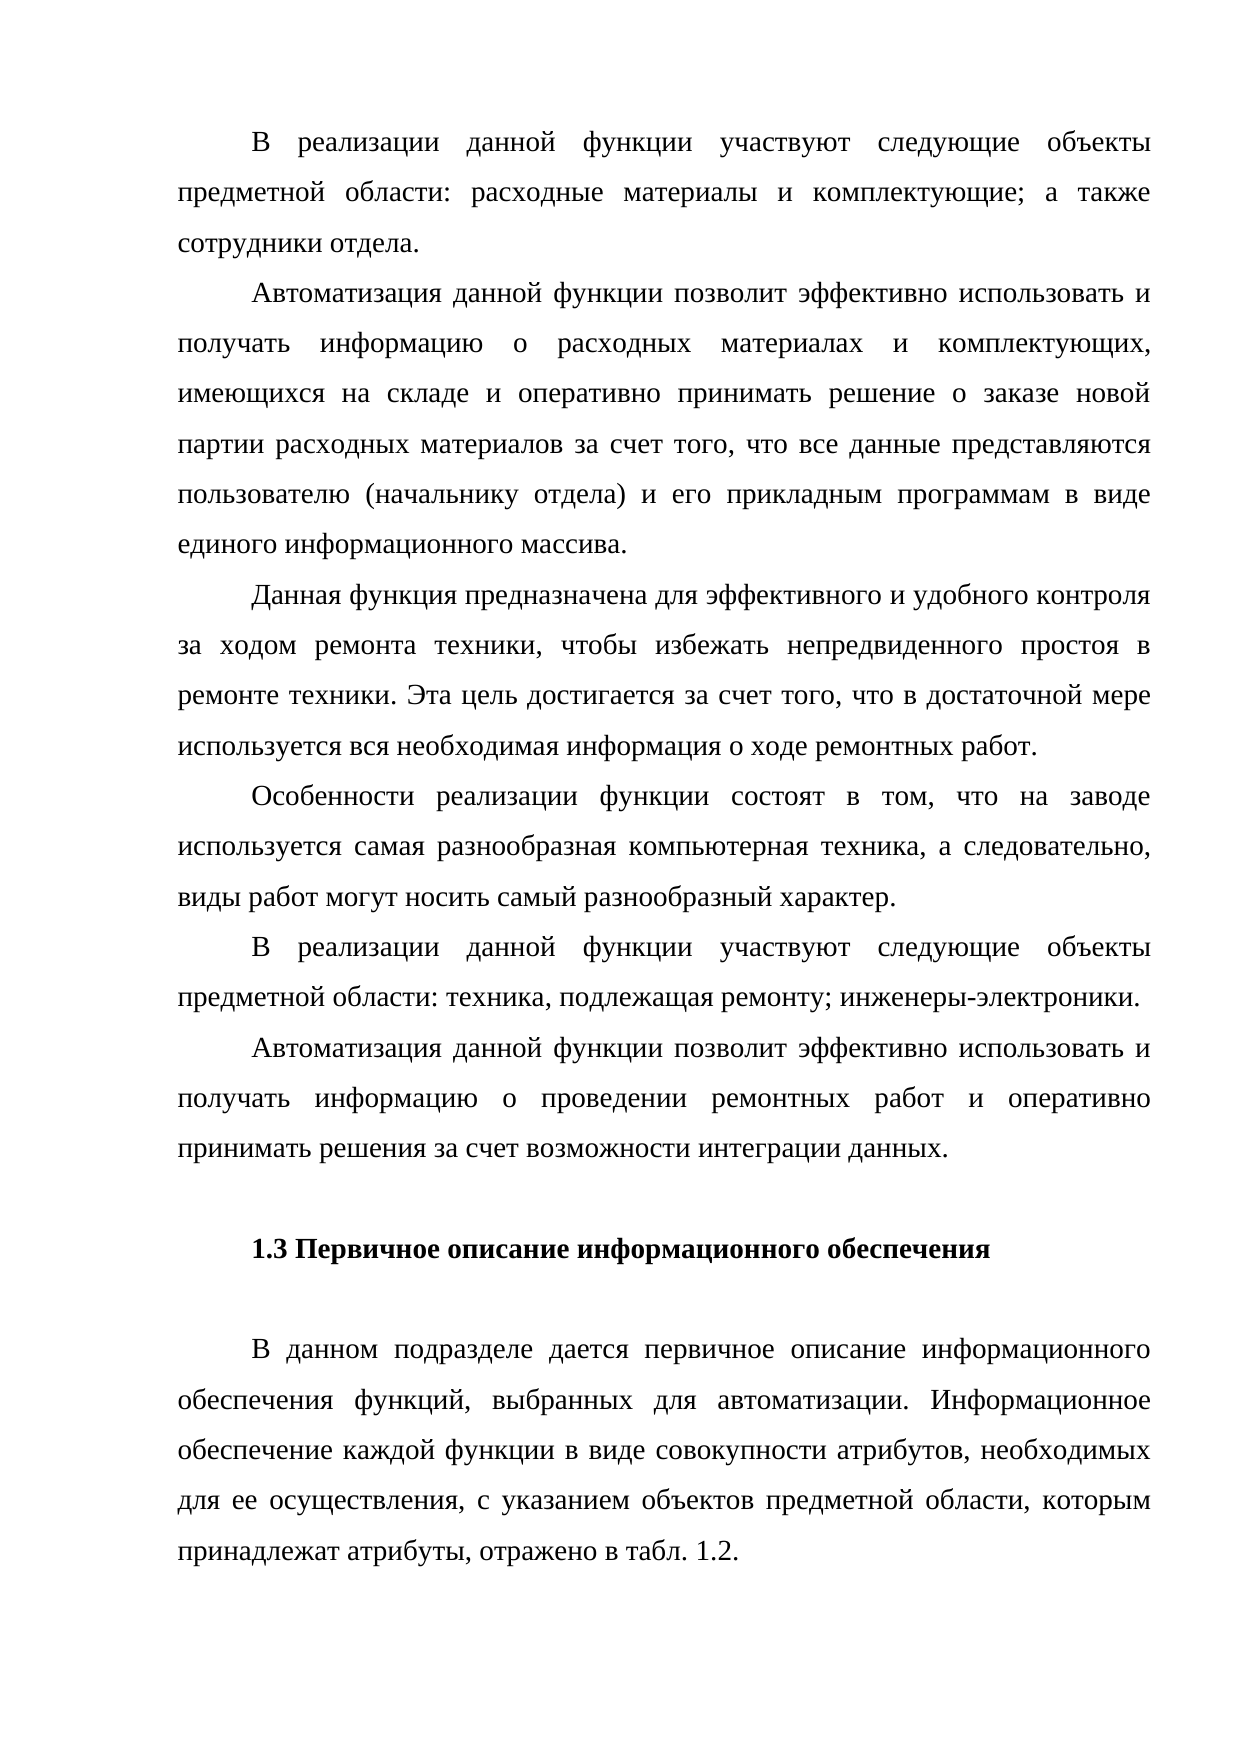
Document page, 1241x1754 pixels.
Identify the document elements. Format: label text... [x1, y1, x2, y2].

text Данная функция предназначена для эффективного и удобного контроля за ходом ремонта техники, чтобы избежать непредвиденного простоя в ремонте техники. Эта цель достигается за счет того, что в достаточной мере используется вся необходимая информация о ходе ремонтных работ. [177, 577, 1152, 761]
text Особенности реализации функции состоят в том, что на заводе используется самая разнообразная компьютерная техника, а следовательно, виды работ могут носить самый разнообразный характер. [177, 778, 1152, 912]
text 1.3 Первичное описание информационного обеспечения [177, 1231, 1152, 1264]
text В данном подразделе дается первичное описание информационного обеспечения функций, выбранных для автоматизации. Информационное обеспечение каждой функции в виде совокупности атрибутов, необходимых для ее осуществления, с указанием объектов предметной области, которым принадлежат атрибуты, отражено в табл. 1.2. [177, 1332, 1152, 1566]
text Автоматизация данной функции позволит эффективно использовать и получать информацию о проведении ремонтных работ и оперативно принимать решения за счет возможности интеграции данных. [177, 1030, 1152, 1164]
text В реализации данной функции участвуют следующие объекты предметной области: расходные материалы и комплектующие; а также сотрудники отдела. [177, 124, 1152, 258]
text В реализации данной функции участвуют следующие объекты предметной области: техника, подлежащая ремонту; инженеры-электроники. [177, 929, 1152, 1013]
text Автоматизация данной функции позволит эффективно использовать и получать информацию о расходных материалах и комплектующих, имеющихся на складе и оперативно принимать решение о заказе новой партии расходных материалов за счет того, что все данные представляются пользователю (начальнику отдела) и его прикладным программам в виде единого информационного массива. [177, 275, 1152, 560]
